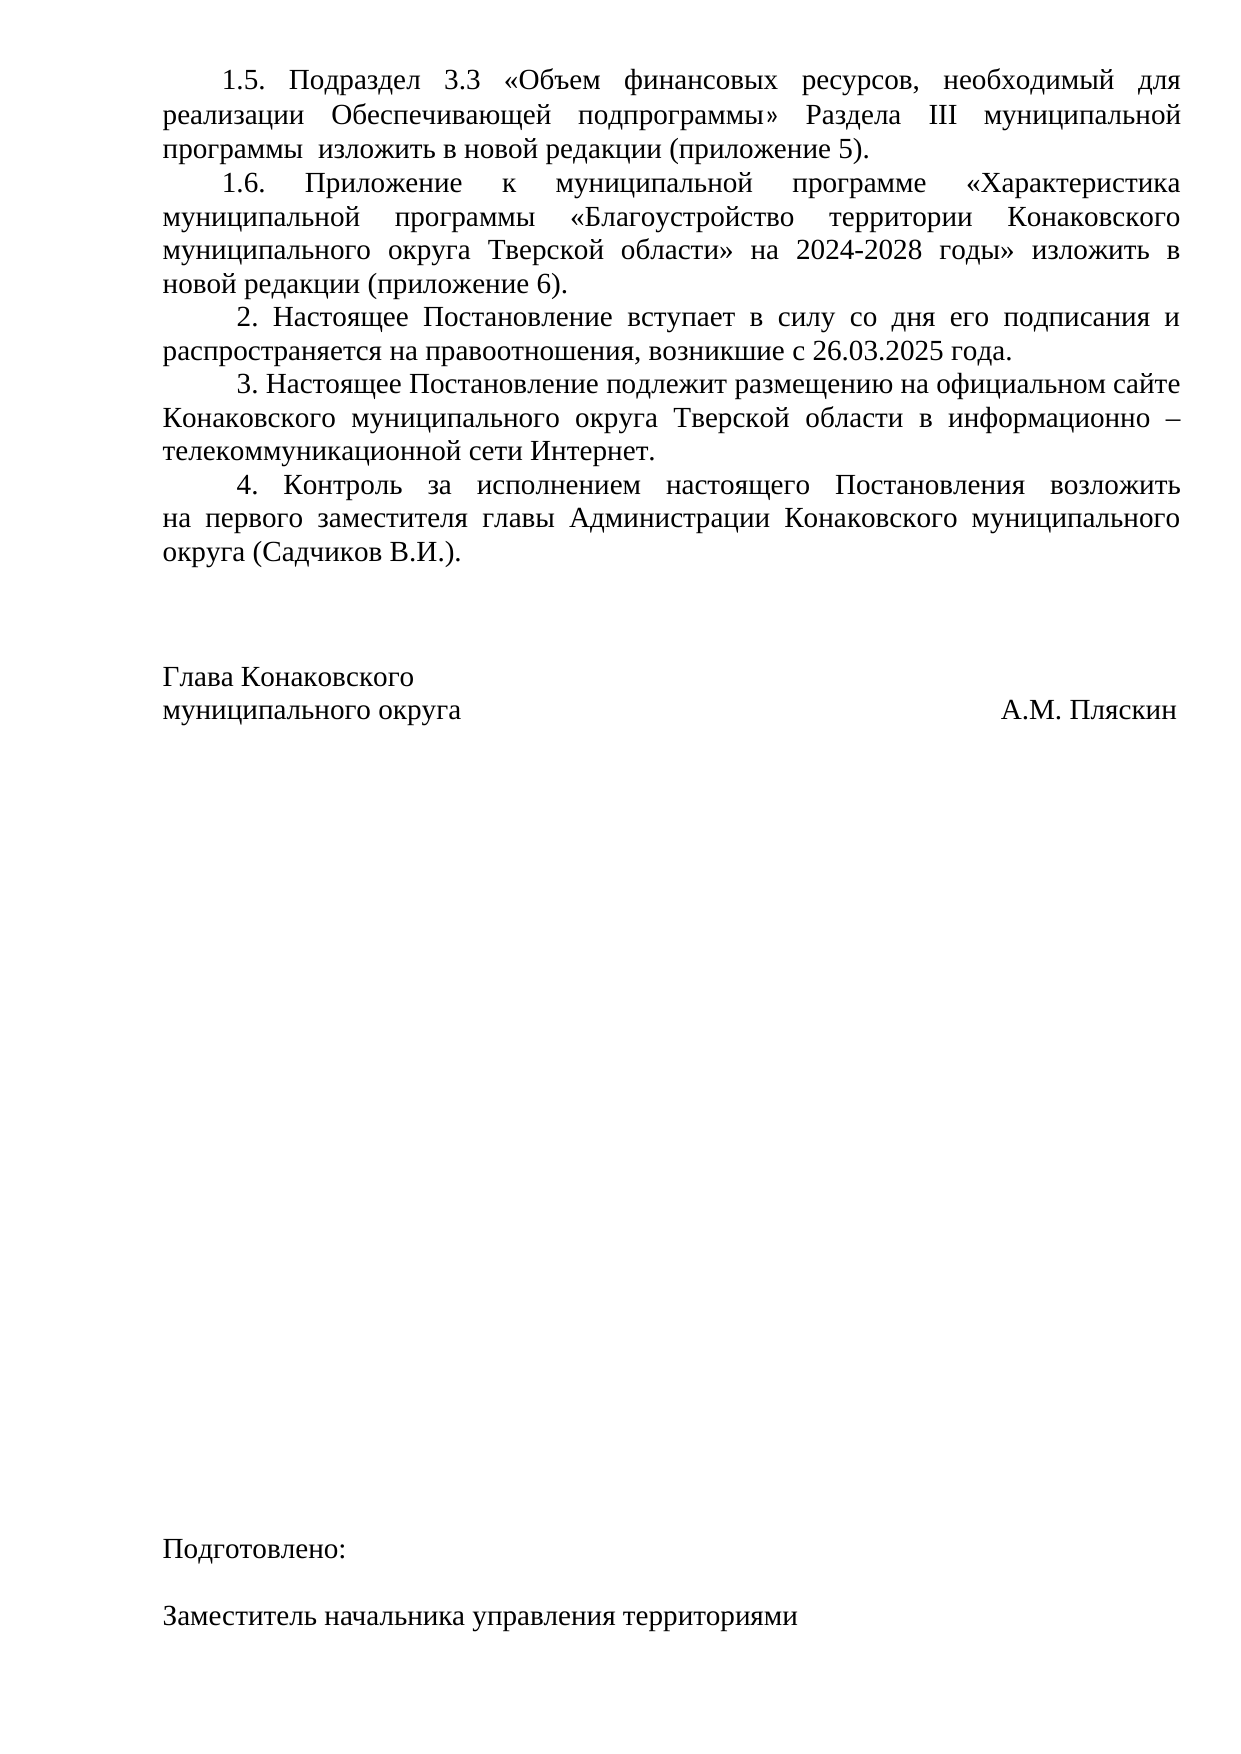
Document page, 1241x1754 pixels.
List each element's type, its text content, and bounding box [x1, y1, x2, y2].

text Заместитель начальника управления территориями [162, 1598, 1181, 1631]
text Подготовлено: [162, 1531, 1181, 1564]
text 3. Настоящее Постановление подлежит размещению на официальном сайте Конаковского муниципального округа Тверской области в информационно – телекоммуникационной сети Интернет. [162, 366, 1181, 467]
text Глава Конаковского [162, 659, 1181, 692]
text 1.6. Приложение к муниципальной программе «Характеристика муниципальной программы «Благоустройство территории Конаковского муниципального округа Тверской области» на 2024-2028 годы» изложить в новой редакции (приложение 6). [162, 165, 1181, 299]
text 2. Настоящее Постановление вступает в силу со дня его подписания и распространяется на правоотношения, возникшие с 26.03.2025 года. [162, 299, 1181, 366]
text 1.5. Подраздел 3.3 «Объем финансовых ресурсов, необходимый для реализации Обеспечивающей подпрограммы» Раздела III муниципальной программы изложить в новой редакции (приложение 5). [162, 62, 1181, 165]
text 4. Контроль за исполнением настоящего Постановления возложить на первого заместителя главы Администрации Конаковского муниципального округа (Садчиков В.И.). [162, 467, 1181, 568]
text муниципального округа А.М. Пляскин [162, 692, 1181, 726]
